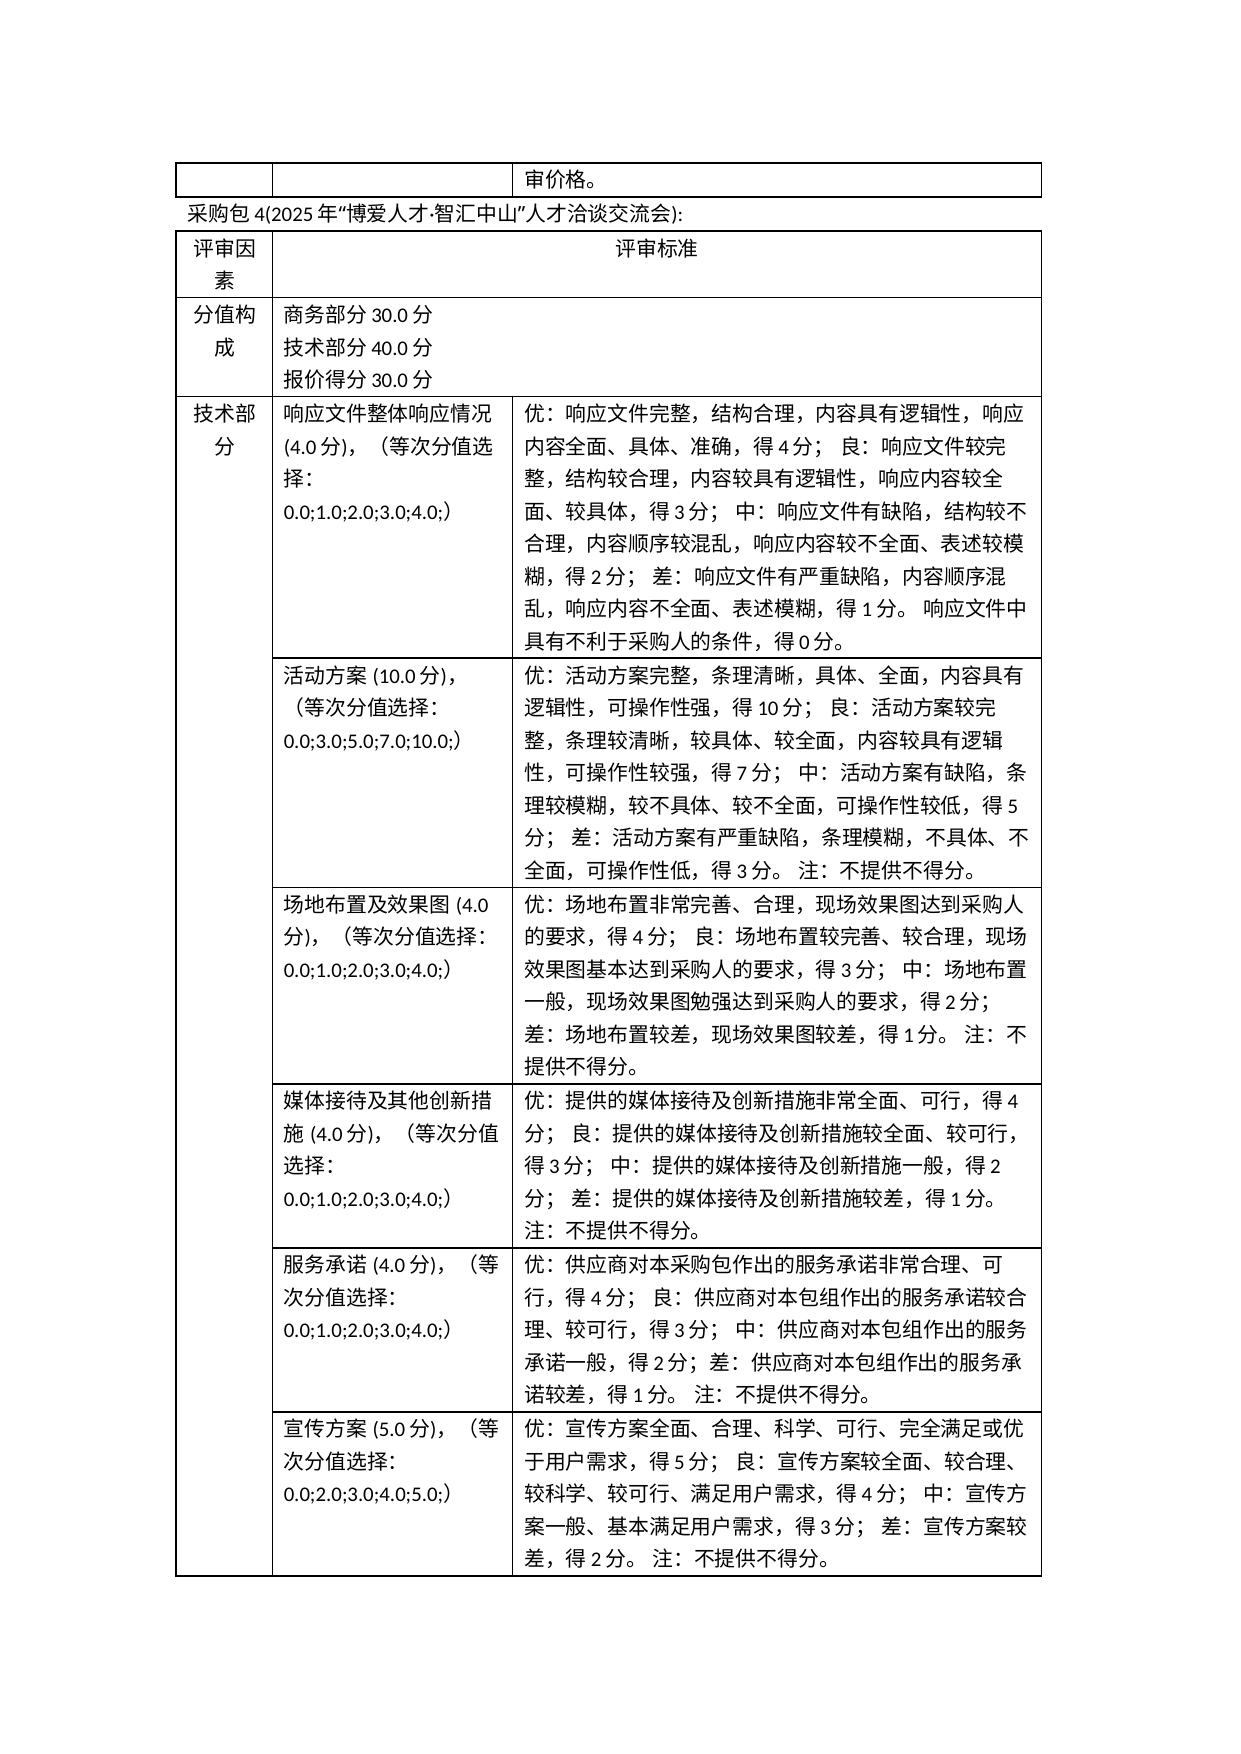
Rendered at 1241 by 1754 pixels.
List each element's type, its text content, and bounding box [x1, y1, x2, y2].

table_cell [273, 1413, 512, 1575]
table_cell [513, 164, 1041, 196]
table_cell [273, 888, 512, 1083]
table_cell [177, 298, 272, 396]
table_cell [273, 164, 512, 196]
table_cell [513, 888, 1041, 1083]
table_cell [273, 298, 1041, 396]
text 采购包4(2025年“博爱人才·智汇中山”人才洽谈交流会): [187, 198, 1053, 230]
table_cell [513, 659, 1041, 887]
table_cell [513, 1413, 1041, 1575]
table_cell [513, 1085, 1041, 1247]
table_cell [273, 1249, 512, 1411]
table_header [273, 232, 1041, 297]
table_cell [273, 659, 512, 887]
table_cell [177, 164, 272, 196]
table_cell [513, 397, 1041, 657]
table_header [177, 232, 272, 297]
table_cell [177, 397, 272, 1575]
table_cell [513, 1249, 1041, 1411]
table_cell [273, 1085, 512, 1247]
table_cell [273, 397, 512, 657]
